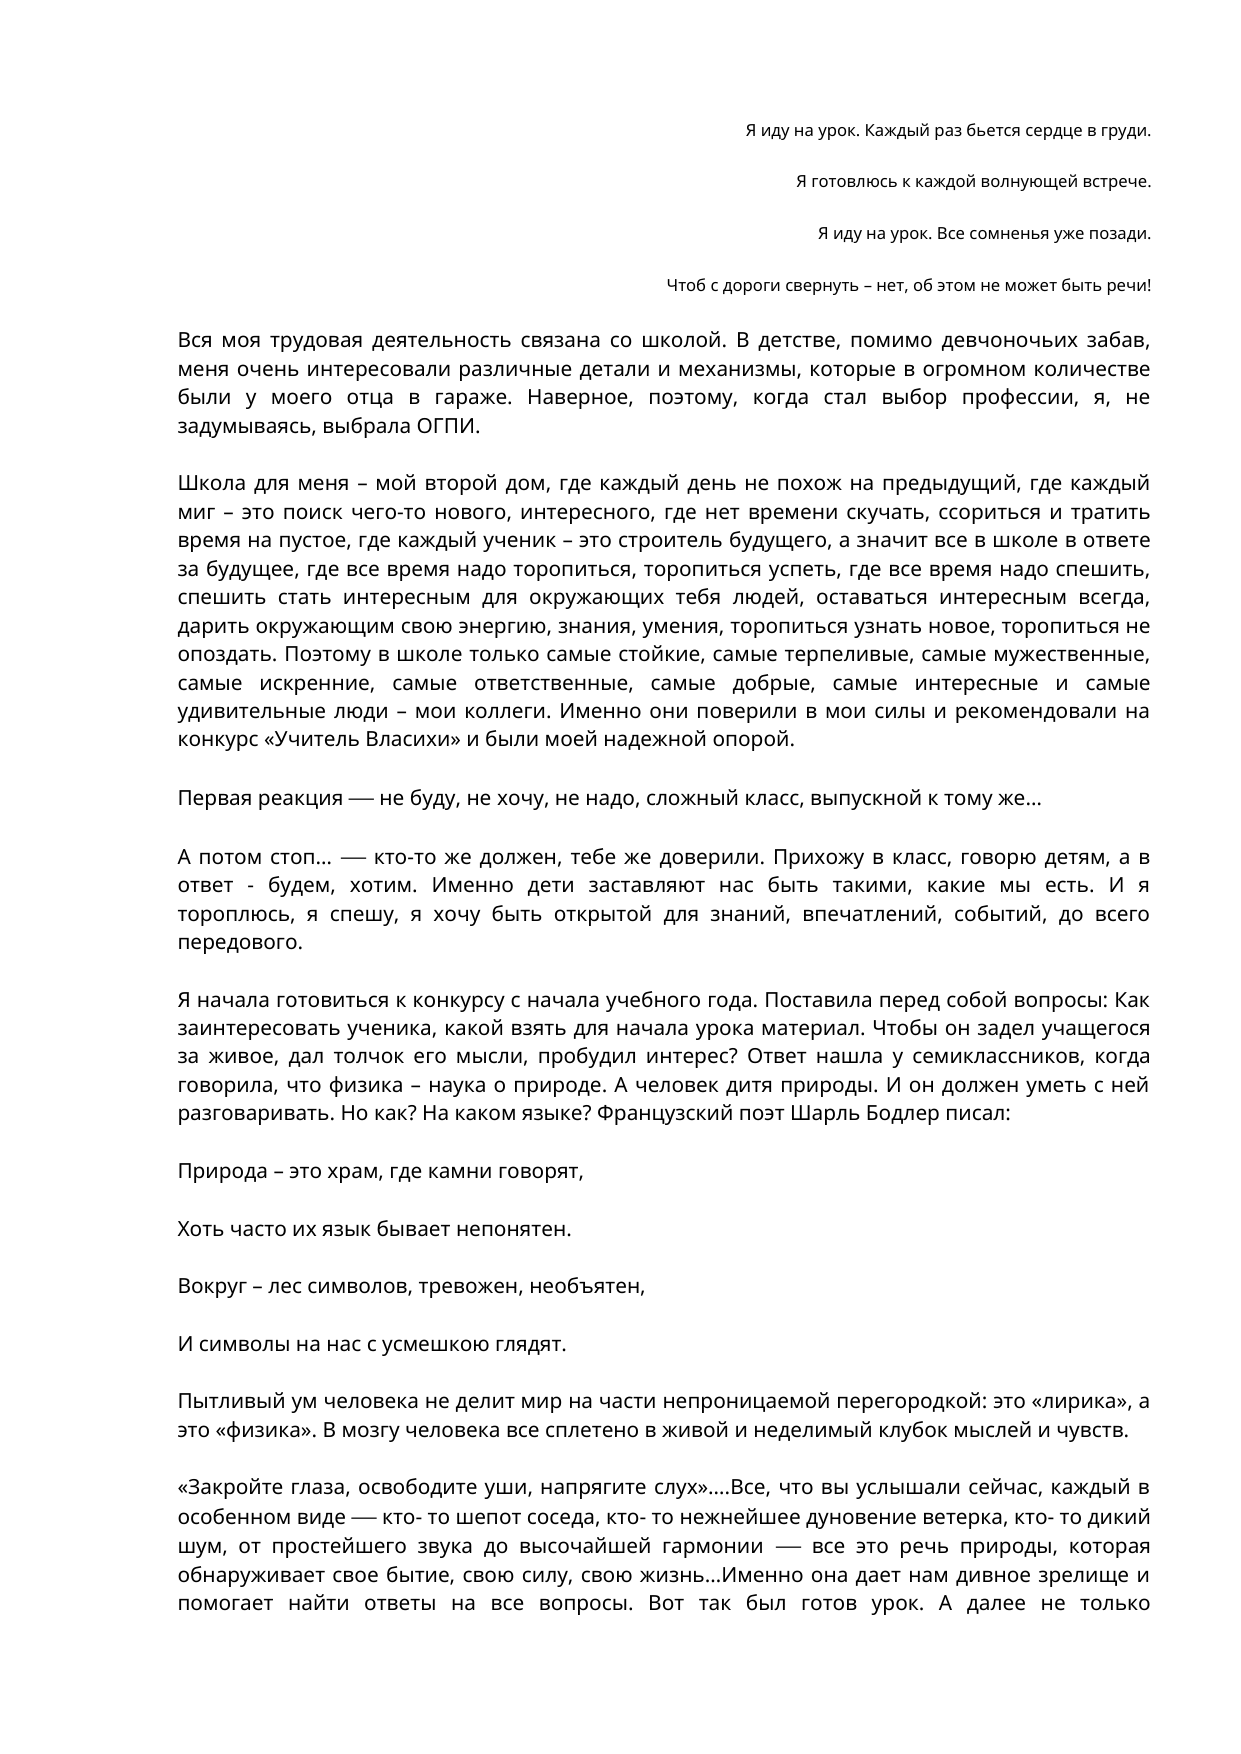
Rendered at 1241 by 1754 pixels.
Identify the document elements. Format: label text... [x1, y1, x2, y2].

text Пытливый ум человека не делит мир на части непроницаемой перегородкой: это «лирика», а это «физика». В мозгу человека все сплетено в живой и неделимый клубок мыслей и чувств. [177, 1386, 1152, 1443]
text И символы на нас с усмешкою глядят. [177, 1329, 1152, 1357]
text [177, 1472, 1152, 1617]
text Вокруг – лес символов, тревожен, необъятен, [177, 1271, 1152, 1300]
text А потом стоп… — кто-то же должен, тебе же доверили. Прихожу в класс, говорю детям, а в ответ - будем, хотим. Именно дети заставляют нас быть такими, какие мы есть. И я тороплюсь, я спешу, я хочу быть открытой для знаний, впечатлений, событий, до всего передового. [177, 841, 1152, 956]
text Школа для меня – мой второй дом, где каждый день не похож на предыдущий, где каждый миг – это поиск чего-то нового, интересного, где нет времени скучать, ссориться и тратить время на пустое, где каждый ученик – это строитель будущего, а значит все в школе в ответе за будущее, где все время надо торопиться, торопиться успеть, где все время надо спешить, спешить стать интересным для окружающих тебя людей, оставаться интересным всегда, дарить окружающим свою энергию, знания, умения, торопиться узнать новое, торопиться не опоздать. Поэтому в школе только самые стойкие, самые терпеливые, самые мужественные, самые искренние, самые ответственные, самые добрые, самые интересные и самые удивительные люди – мои коллеги. Именно они поверили в мои силы и рекомендовали на конкурс «Учитель Власихи» и были моей надежной опорой. [177, 468, 1152, 753]
text Я иду на урок. Каждый раз бьется сердце в груди. [177, 118, 1152, 141]
text Чтоб с дороги свернуть – нет, об этом не может быть речи! [177, 274, 1152, 296]
text Я иду на урок. Все сомненья уже позади. [177, 222, 1152, 244]
text Я готовлюсь к каждой волнующей встрече. [177, 170, 1152, 193]
text Хоть часто их язык бывает непонятен. [177, 1214, 1152, 1242]
text Первая реакция — не буду, не хочу, не надо, сложный класс, выпускной к тому же… [177, 782, 1152, 812]
text Вся моя трудовая деятельность связана со школой. В детстве, помимо девчоночьих забав, меня очень интересовали различные детали и механизмы, которые в огромном количестве были у моего отца в гараже. Наверное, поэтому, когда стал выбор профессии, я, не задумываясь, выбрала ОГПИ. [177, 326, 1152, 439]
text Природа – это храм, где камни говорят, [177, 1156, 1152, 1184]
text Я начала готовиться к конкурсу с начала учебного года. Поставила перед собой вопросы: Как заинтересовать ученика, какой взять для начала урока материал. Чтобы он задел учащегося за живое, дал толчок его мысли, пробудил интерес? Ответ нашла у семиклассников, когда говорила, что физика – наука о природе. А человек дитя природы. И он должен уметь с ней разговаривать. Но как? На каком языке? Французский поэт Шарль Бодлер писал: [177, 985, 1152, 1127]
